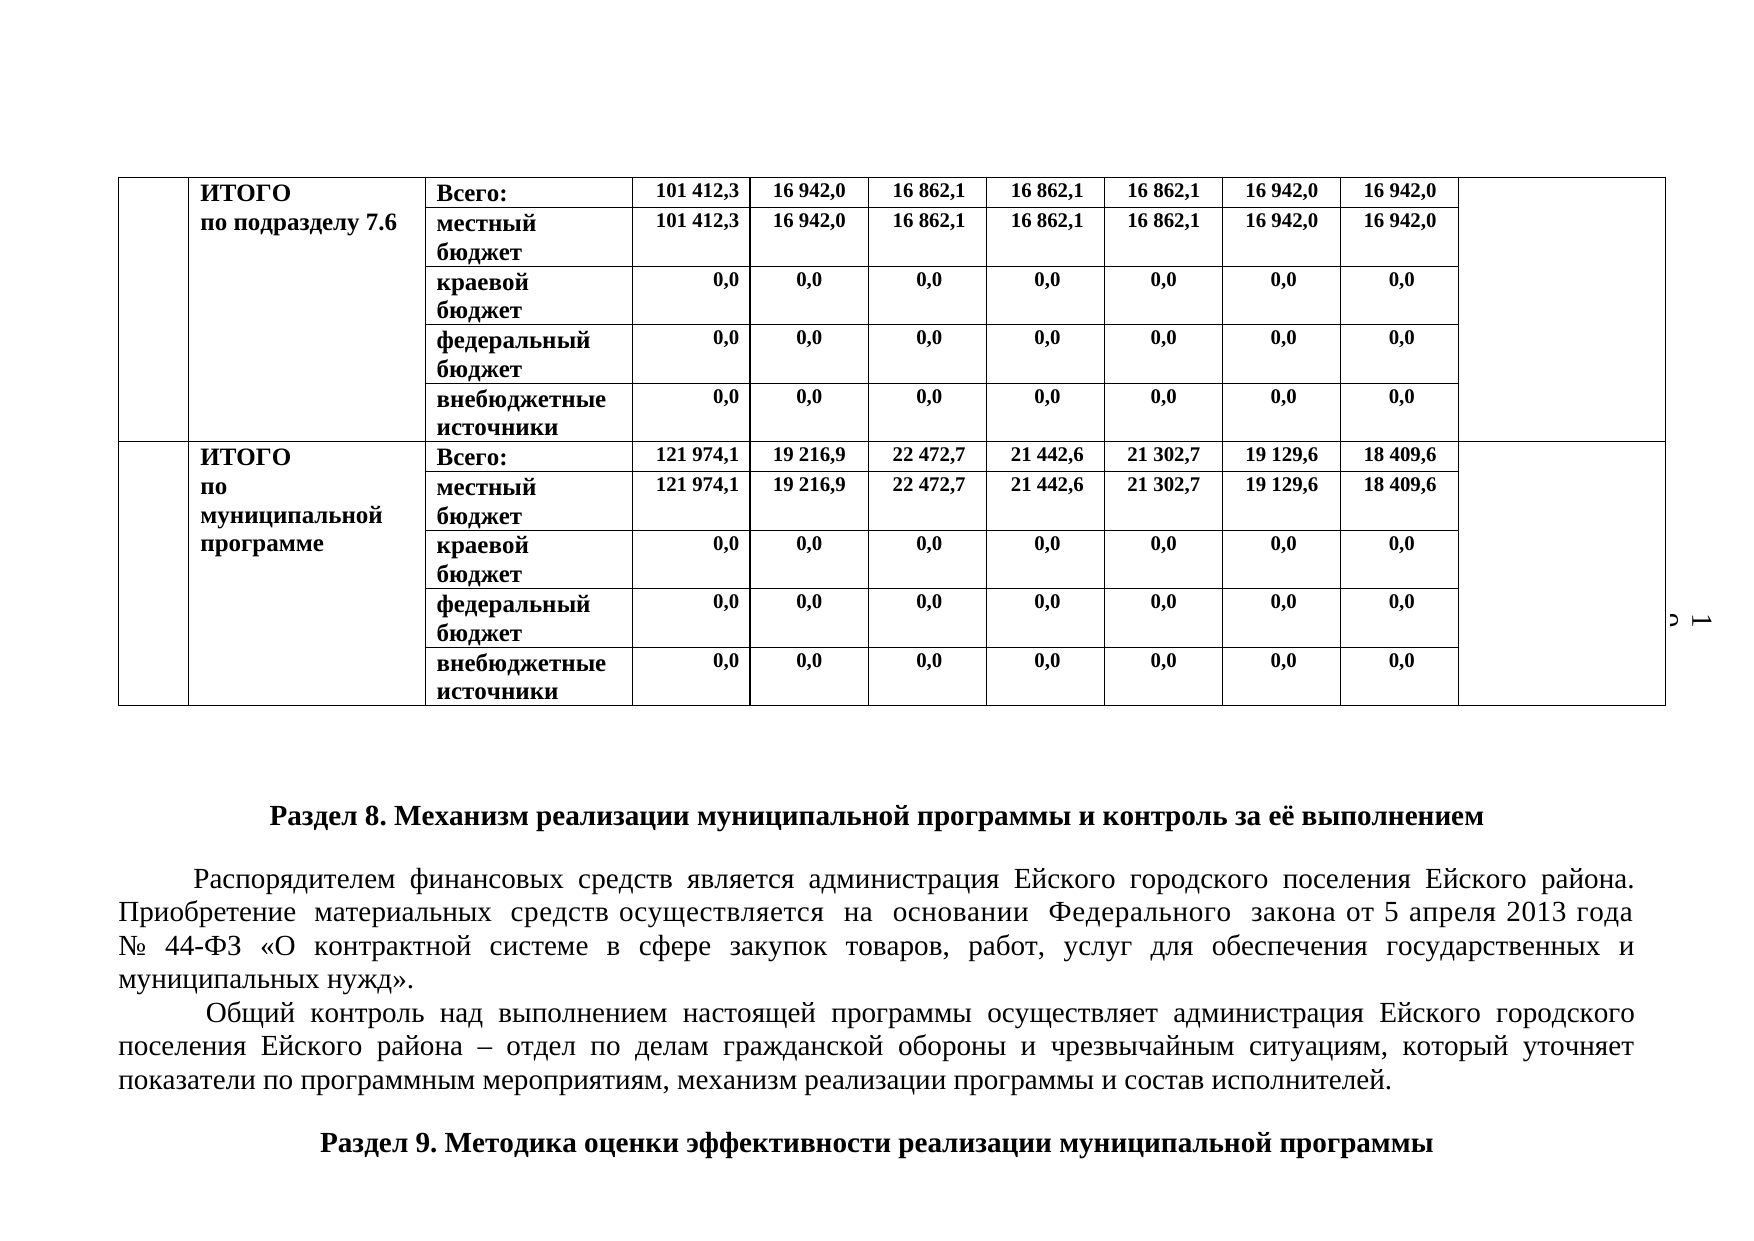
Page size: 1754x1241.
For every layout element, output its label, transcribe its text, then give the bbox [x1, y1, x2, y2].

table_cell 0,0 [1105, 648, 1222, 705]
table_cell 0,0 [869, 325, 986, 383]
table_cell 16 862,1 [1105, 208, 1222, 266]
text Распорядителем финансовых средств является администрация Ейского городского поселения Ейского района. Приобретение материальных средств осуществляется на основании Федерального закона от 5 апреля 2013 года № 44-ФЗ «О контрактной системе в сфере закупок товаров, работ, услуг для обеспечения государственных и муниципальных нужд». [118, 861, 1636, 995]
table_cell [119, 178, 188, 441]
table_cell 22 472,7 [869, 472, 986, 529]
table_cell 0,0 [987, 384, 1104, 441]
table_cell 0,0 [869, 648, 986, 705]
table_cell 16 942,0 [751, 208, 868, 266]
table_cell 0,0 [1223, 384, 1340, 441]
table_cell 0,0 [987, 325, 1104, 383]
table_cell 0,0 [1105, 531, 1222, 588]
table_cell 0,0 [633, 267, 749, 324]
table_cell 0,0 [1341, 589, 1458, 647]
table_cell 16 942,0 [1341, 208, 1458, 266]
table_cell 0,0 [1223, 589, 1340, 647]
table_cell 0,0 [987, 267, 1104, 324]
table_cell [119, 442, 188, 705]
table_cell ИТОГО по подразделу 7.6 [189, 178, 425, 441]
table_cell 0,0 [633, 384, 749, 441]
table_cell 0,0 [1341, 648, 1458, 705]
table_cell 0,0 [633, 648, 749, 705]
table_cell 0,0 [1223, 325, 1340, 383]
table_cell 0,0 [751, 589, 868, 647]
table_cell 19 129,6 [1223, 442, 1340, 471]
table_cell 0,0 [1105, 384, 1222, 441]
table_cell [1459, 442, 1665, 705]
table_cell 0,0 [633, 325, 749, 383]
table_cell 0,0 [869, 531, 986, 588]
table_cell 0,0 [751, 325, 868, 383]
table_cell 0,0 [987, 589, 1104, 647]
table_cell 21 302,7 [1105, 442, 1222, 471]
table_cell 16 942,0 [1223, 208, 1340, 266]
table_cell 0,0 [633, 589, 749, 647]
table_cell [1459, 178, 1665, 441]
table_cell 18 409,6 [1341, 472, 1458, 529]
table_cell Всего: [426, 442, 632, 471]
table_cell 121 974,1 [633, 442, 749, 471]
table_cell 18 409,6 [1341, 442, 1458, 471]
table_cell 16 862,1 [987, 208, 1104, 266]
table_cell 0,0 [751, 384, 868, 441]
table_cell федеральный бюджет [426, 589, 632, 647]
table_cell 21 442,6 [987, 442, 1104, 471]
table_cell 121 974,1 [633, 472, 749, 529]
table_cell 16 862,1 [869, 178, 986, 207]
table_cell 0,0 [869, 384, 986, 441]
table_cell 0,0 [751, 531, 868, 588]
text Общий контроль над выполнением настоящей программы осуществляет администрация Ейского городского поселения Ейского района – отдел по делам гражданской обороны и чрезвычайным ситуациям, который уточняет показатели по программным мероприятиям, механизм реализации программы и состав исполнителей. [118, 995, 1636, 1096]
text Раздел 8. Механизм реализации муниципальной программы и контроль за её выполнением [118, 798, 1636, 832]
table_cell внебюджетные источники [426, 384, 632, 441]
table_cell 0,0 [1105, 325, 1222, 383]
table_cell 16 942,0 [1223, 178, 1340, 207]
table_cell внебюджетные источники [426, 648, 632, 705]
table_cell 0,0 [1223, 648, 1340, 705]
table_cell местный бюджет [426, 472, 632, 529]
table_cell 0,0 [633, 531, 749, 588]
table_cell Всего: [426, 178, 632, 207]
table_cell ИТОГО по муниципальной программе [189, 442, 425, 705]
table_cell 0,0 [869, 589, 986, 647]
table_cell 19 129,6 [1223, 472, 1340, 529]
table_cell 0,0 [751, 267, 868, 324]
table_cell 0,0 [1341, 384, 1458, 441]
table_cell 0,0 [1223, 531, 1340, 588]
table_cell 0,0 [1341, 267, 1458, 324]
table_cell 22 472,7 [869, 442, 986, 471]
table_cell 0,0 [1341, 325, 1458, 383]
table_cell 0,0 [1341, 531, 1458, 588]
table_cell 0,0 [987, 531, 1104, 588]
table_cell 21 442,6 [987, 472, 1104, 529]
table_cell краевой бюджет [426, 531, 632, 588]
table_cell 16 862,1 [869, 208, 986, 266]
table_cell 0,0 [869, 267, 986, 324]
table_cell 101 412,3 [633, 178, 749, 207]
table_cell 0,0 [987, 648, 1104, 705]
table_cell 19 216,9 [751, 442, 868, 471]
table_cell 16 942,0 [1341, 178, 1458, 207]
table_cell 16 942,0 [751, 178, 868, 207]
table_cell 0,0 [1223, 267, 1340, 324]
table_cell 19 216,9 [751, 472, 868, 529]
table_cell 0,0 [1105, 267, 1222, 324]
table_cell местный бюджет [426, 208, 632, 266]
table_cell 16 862,1 [1105, 178, 1222, 207]
table_cell 0,0 [1105, 589, 1222, 647]
table_cell 0,0 [751, 648, 868, 705]
table_cell федеральный бюджет [426, 325, 632, 383]
table_cell 16 862,1 [987, 178, 1104, 207]
table_cell краевой бюджет [426, 267, 632, 324]
table_cell 21 302,7 [1105, 472, 1222, 529]
table_cell 101 412,3 [633, 208, 749, 266]
text Раздел 9. Методика оценки эффективности реализации муниципальной программы [118, 1125, 1636, 1158]
